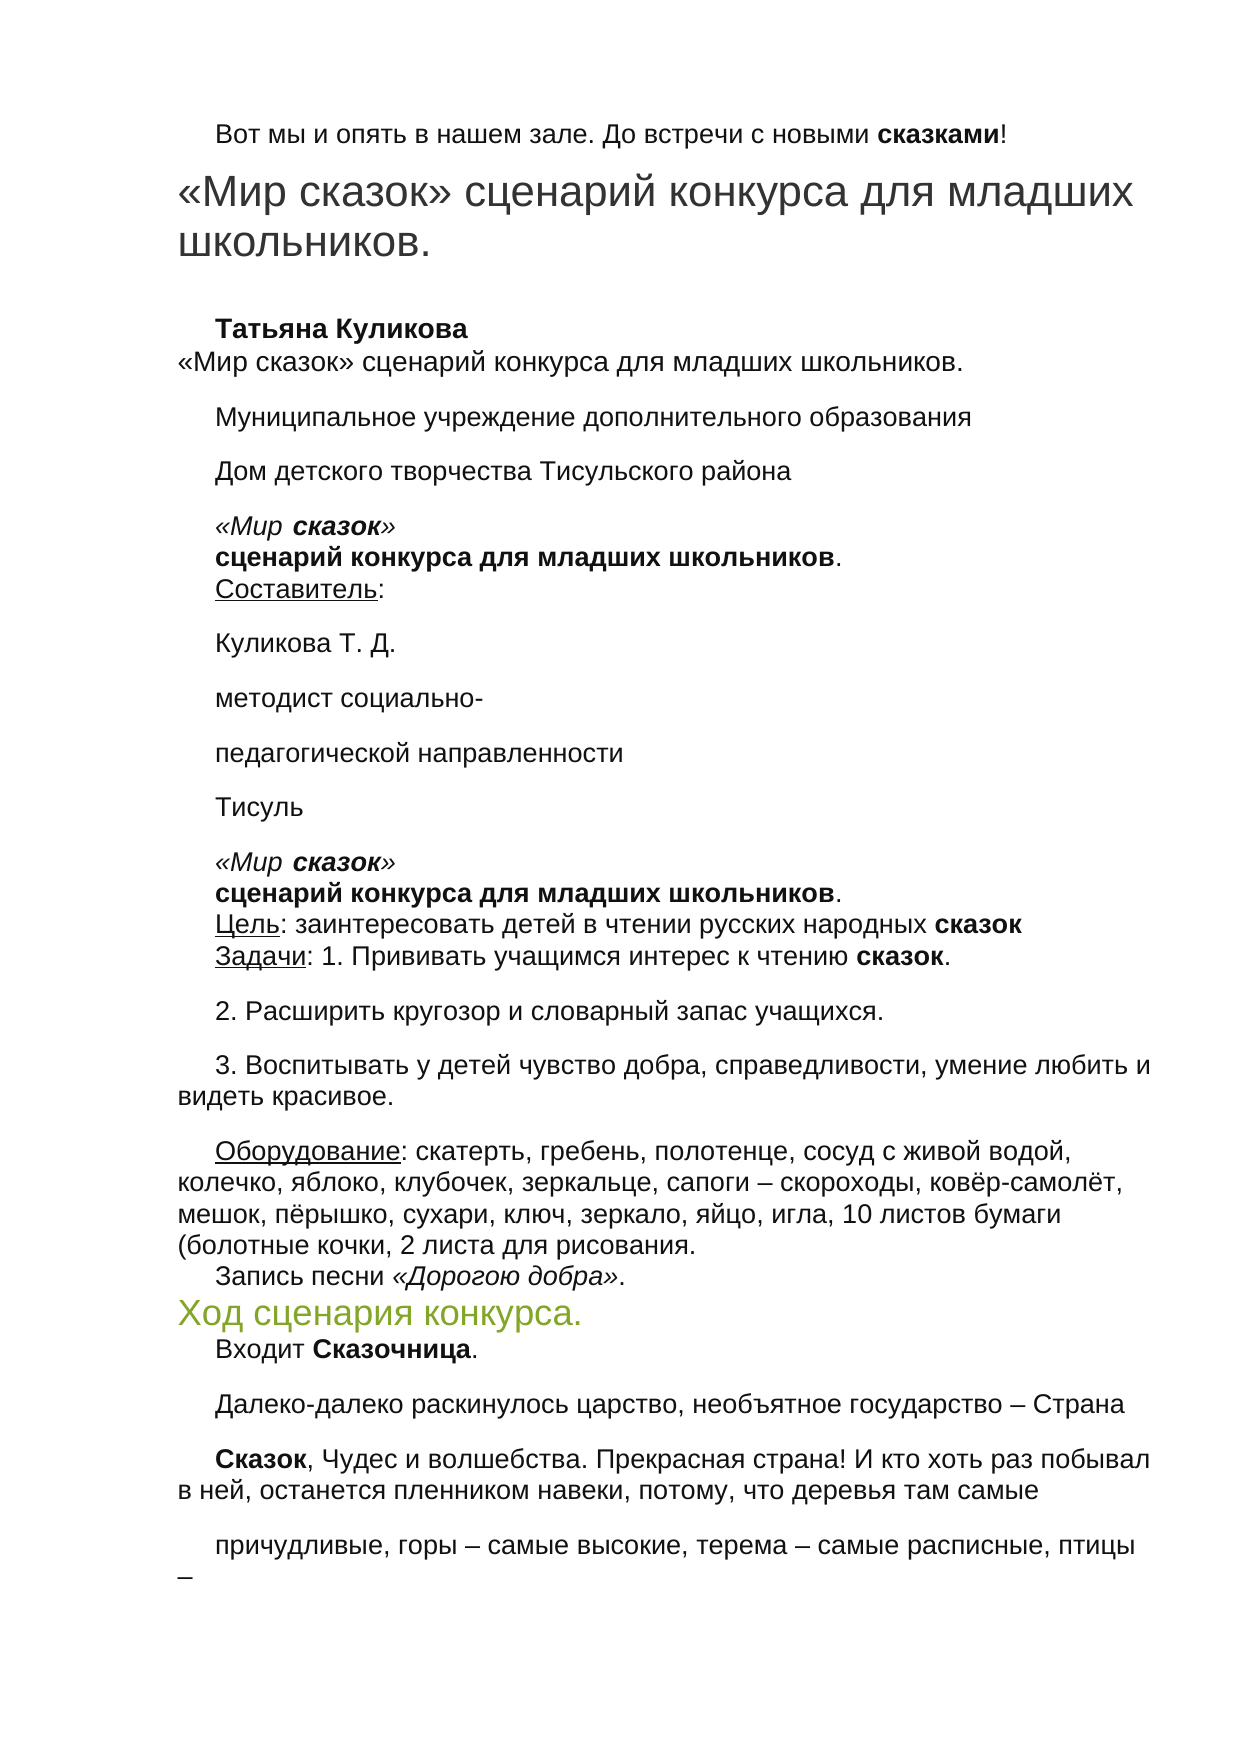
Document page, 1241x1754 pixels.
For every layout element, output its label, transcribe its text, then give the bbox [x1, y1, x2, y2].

text «Мир сказок» [177, 510, 1152, 541]
text педагогической направленности [177, 737, 1152, 768]
text Оборудование: скатерть, гребень, полотенце, сосуд с живой водой, колечко, яблоко, клубочек, зеркальце, сапоги – скороходы, ковёр-самолёт, мешок, пёрышко, сухари, ключ, зеркало, яйцо, игла, 10 листов бумаги (болотные кочки, 2 листа для рисования. [177, 1135, 1152, 1260]
text Куликова Т. Д. [177, 627, 1152, 658]
text 2. Расширить кругозор и словарный запас учащихся. [177, 994, 1152, 1026]
text «Мир сказок» сценарий конкурса для младших школьников. [177, 165, 1152, 266]
text Ход сценария конкурса. [177, 1291, 1152, 1333]
text Цель: заинтересовать детей в чтении русских народных сказок [177, 908, 1152, 940]
text Входит Сказочница. [177, 1333, 1152, 1364]
text сценарий конкурса для младших школьников. [177, 877, 1152, 908]
text 3. Воспитывать у детей чувство добра, справедливости, умение любить и видеть красивое. [177, 1049, 1152, 1112]
text Вот мы и опять в нашем зале. До встречи с новыми сказками! [177, 118, 1152, 149]
text Тисуль [177, 791, 1152, 823]
text методист социально- [177, 682, 1152, 713]
text Дом детского творчества Тисульского района [177, 455, 1152, 487]
text «Мир сказок» [177, 846, 1152, 877]
text Татьяна Куликова «Мир сказок» сценарий конкурса для младших школьников. [177, 312, 1152, 377]
text сценарий конкурса для младших школьников. [177, 541, 1152, 573]
text Далеко-далеко раскинулось царство, необъятное государство – Страна [177, 1388, 1152, 1419]
text Муниципальное учреждение дополнительного образования [177, 401, 1152, 432]
text Задачи: 1. Прививать учащимся интерес к чтению сказок. [177, 940, 1152, 971]
text Составитель: [177, 573, 1152, 604]
text причудливые, горы – самые высокие, терема – самые расписные, птицы – [177, 1529, 1152, 1591]
text Запись песни «Дорогою добра». [177, 1260, 1152, 1291]
text Сказок, Чудес и волшебства. Прекрасная страна! И кто хоть раз побывал в ней, останется пленником навеки, потому, что деревья там самые [177, 1443, 1152, 1505]
